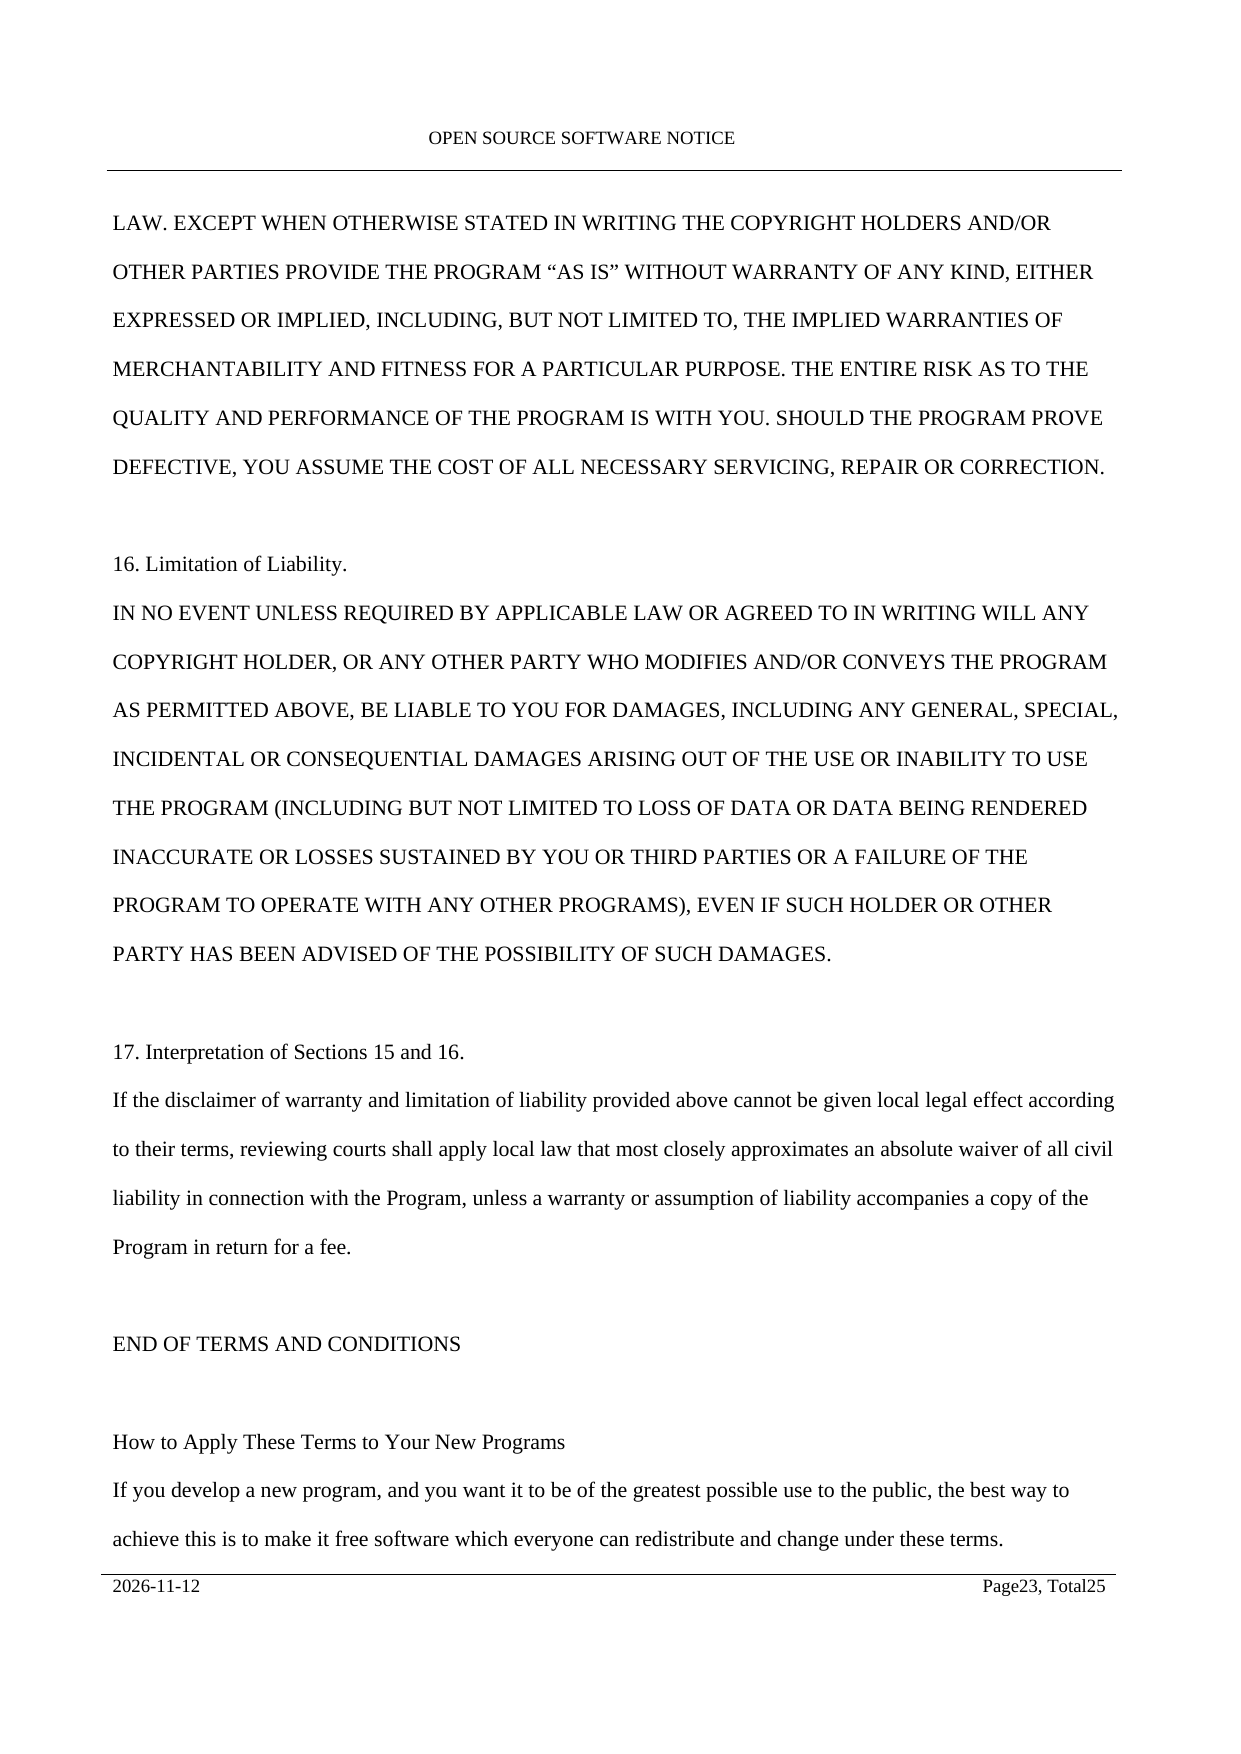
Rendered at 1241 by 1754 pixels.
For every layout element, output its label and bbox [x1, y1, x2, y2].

text [112, 206, 1128, 1555]
